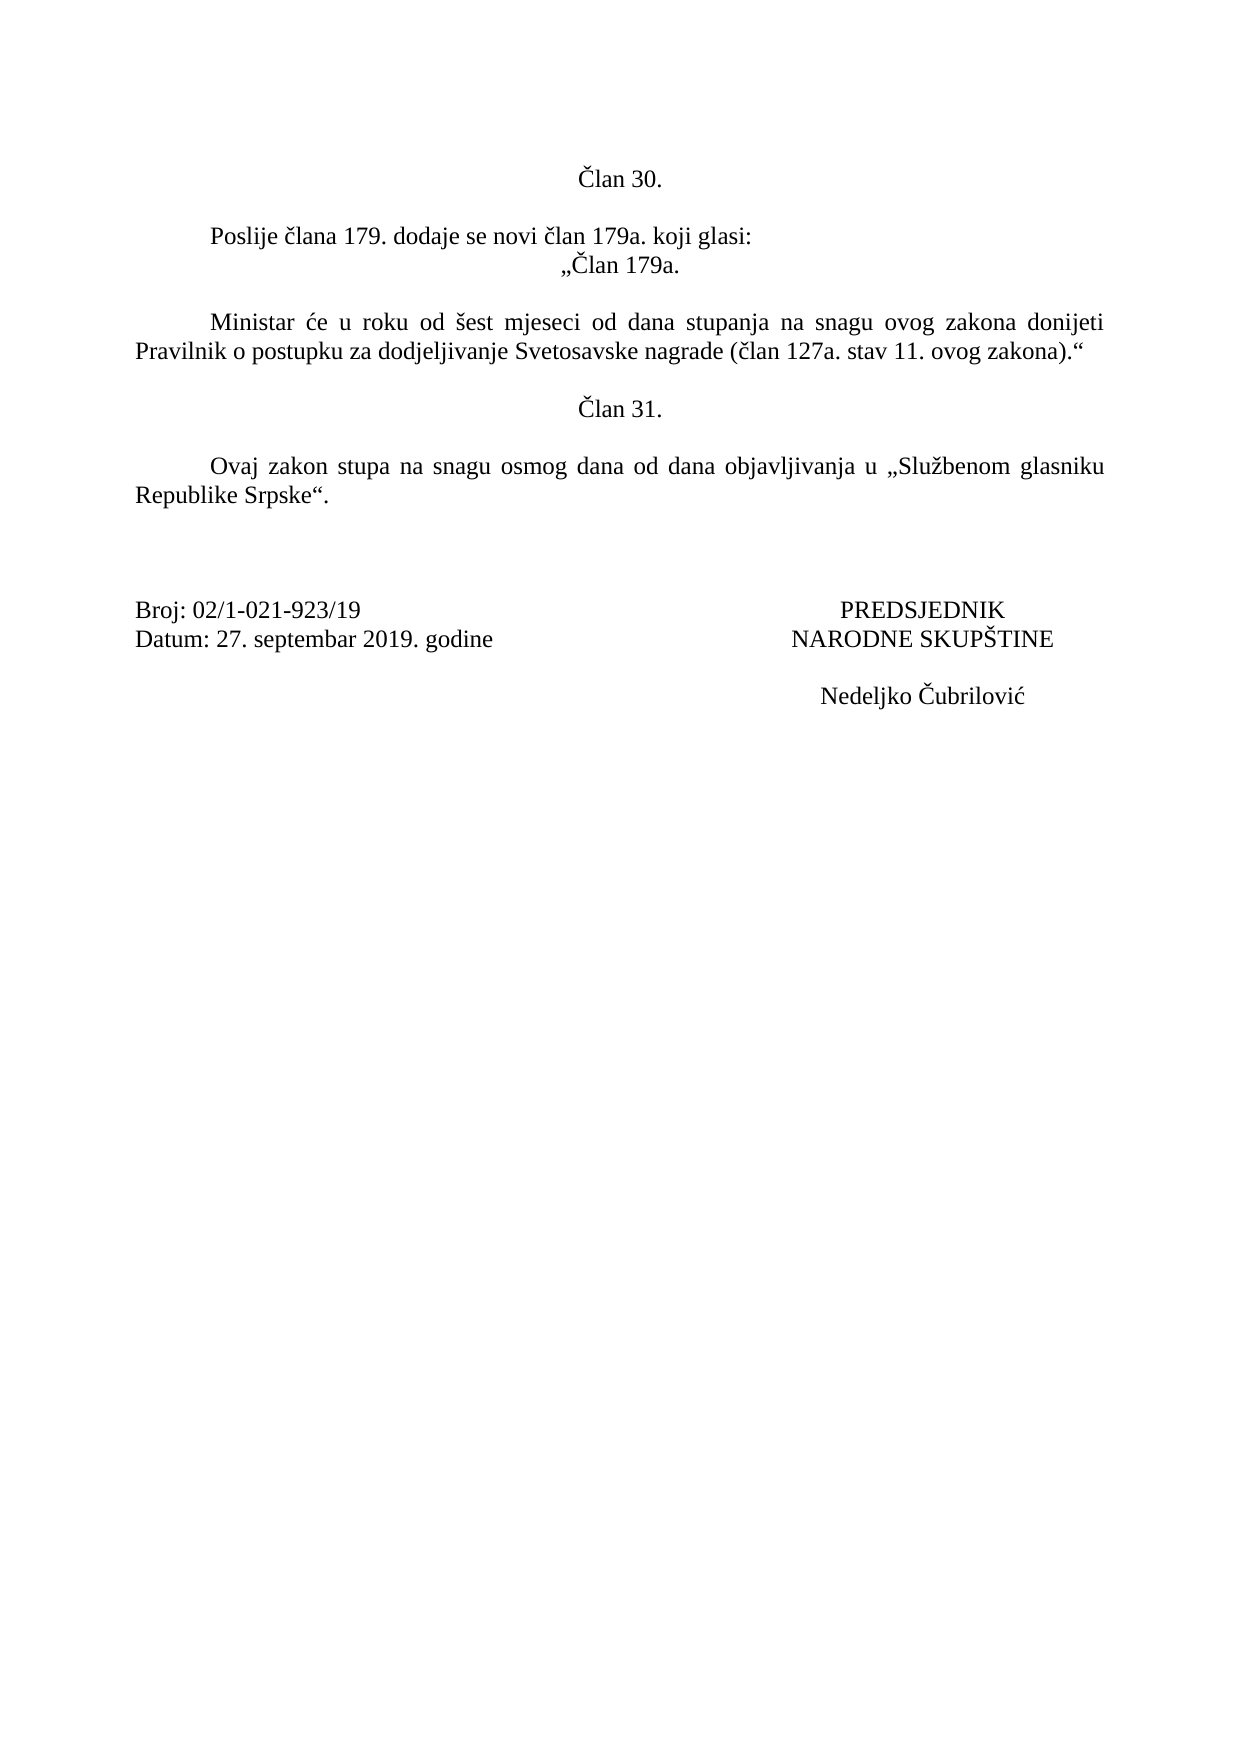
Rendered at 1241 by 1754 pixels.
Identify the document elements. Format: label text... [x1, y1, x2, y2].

text Član 31. [135, 394, 1105, 422]
text Poslije člana 179. dodaje se novi član 179a. koji glasi: [135, 221, 1105, 250]
text Nedeljko Čubrilović [135, 681, 1105, 710]
text Ovaj zakon stupa na snagu osmog dana od dana objavljivanja u „Službenom glasniku Republike Srpske“. [135, 451, 1105, 509]
text Ministar će u roku od šest mjeseci od dana stupanja na snagu ovog zakona donijeti Pravilnik o postupku za dodjeljivanje Svetosavske nagrade (član 127a. stav 11. ovog zakona).“ [135, 307, 1105, 365]
text „Član 179a. [135, 250, 1105, 279]
text Član 30. [135, 164, 1105, 192]
text Datum: 27. septembar 2019. godine NARODNE SKUPŠTINE [135, 624, 1105, 652]
text Broj: 02/1-021-923/19 PREDSJEDNIK [135, 595, 1105, 624]
